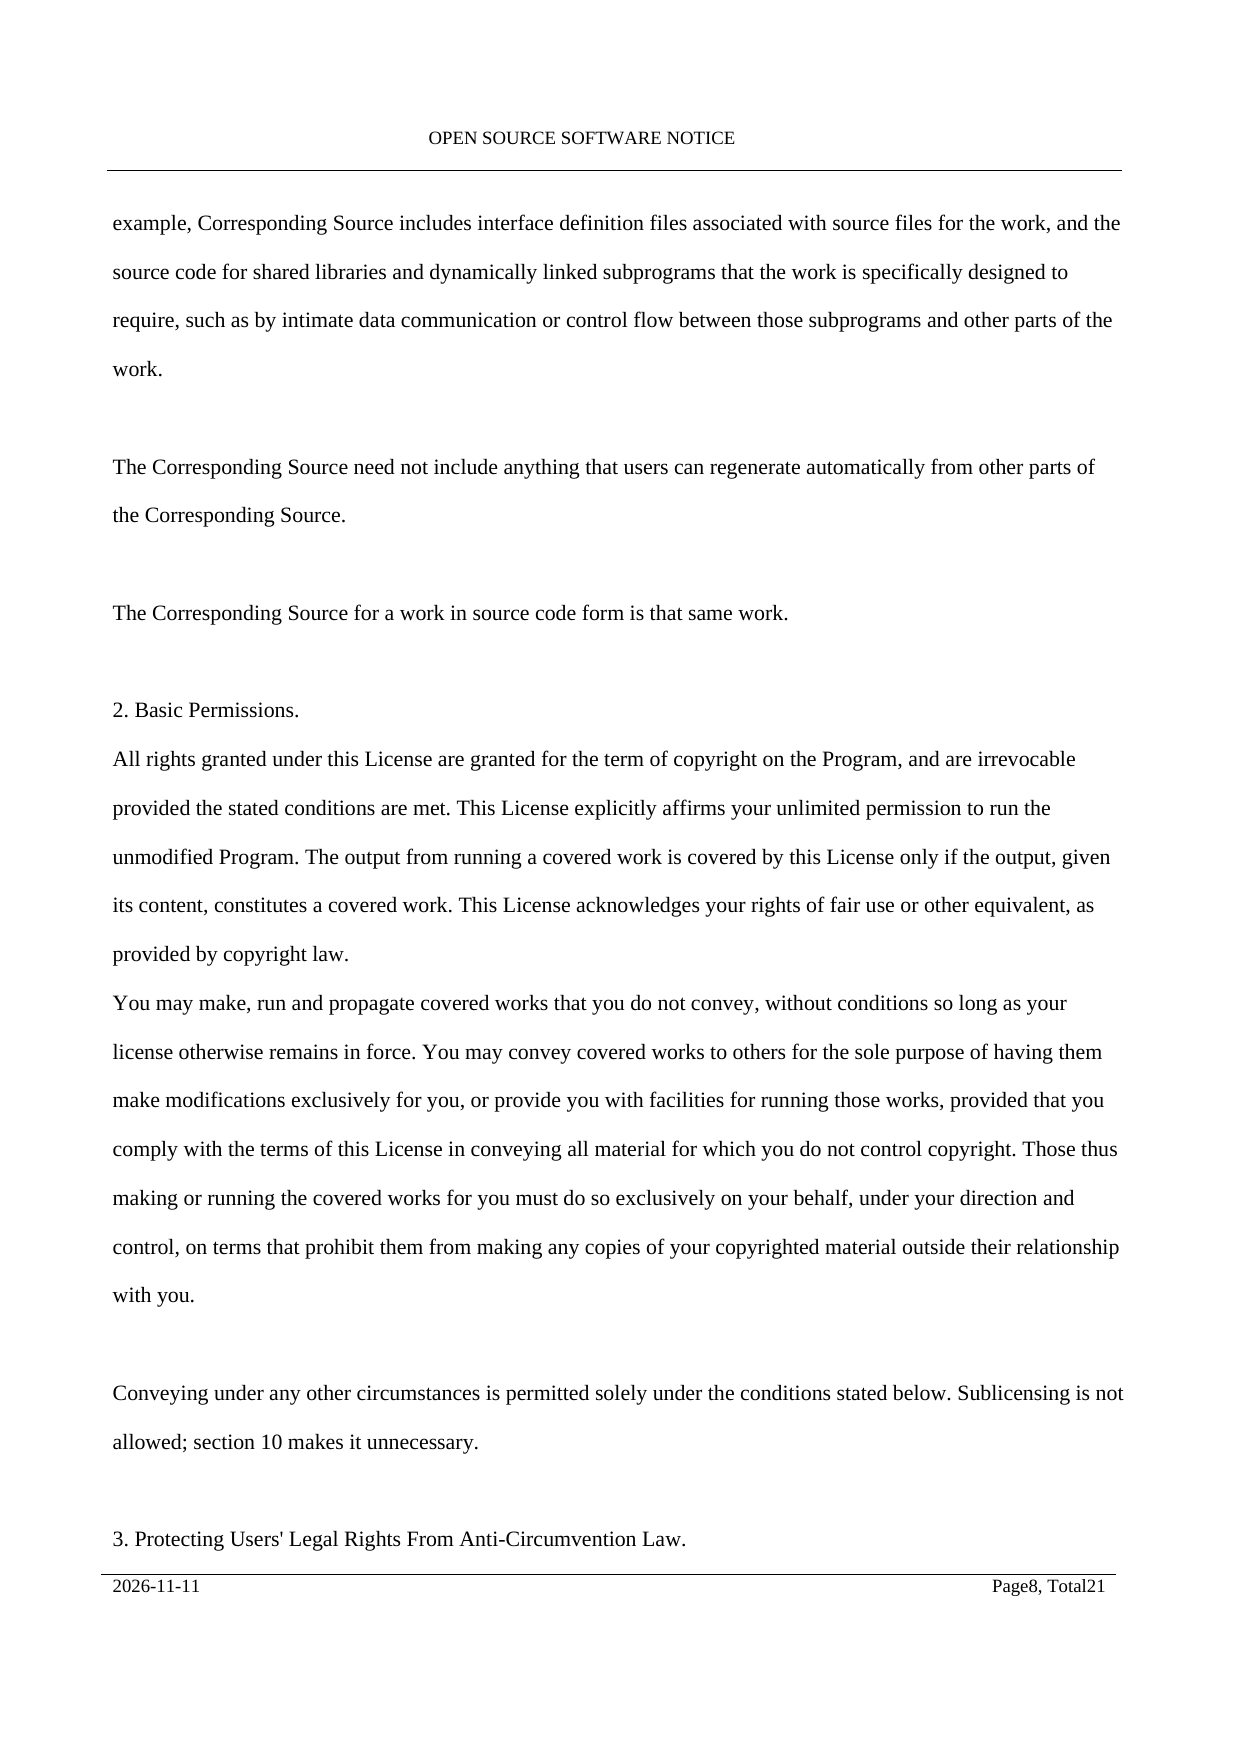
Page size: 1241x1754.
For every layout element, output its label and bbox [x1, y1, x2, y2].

text [112, 206, 1128, 1555]
